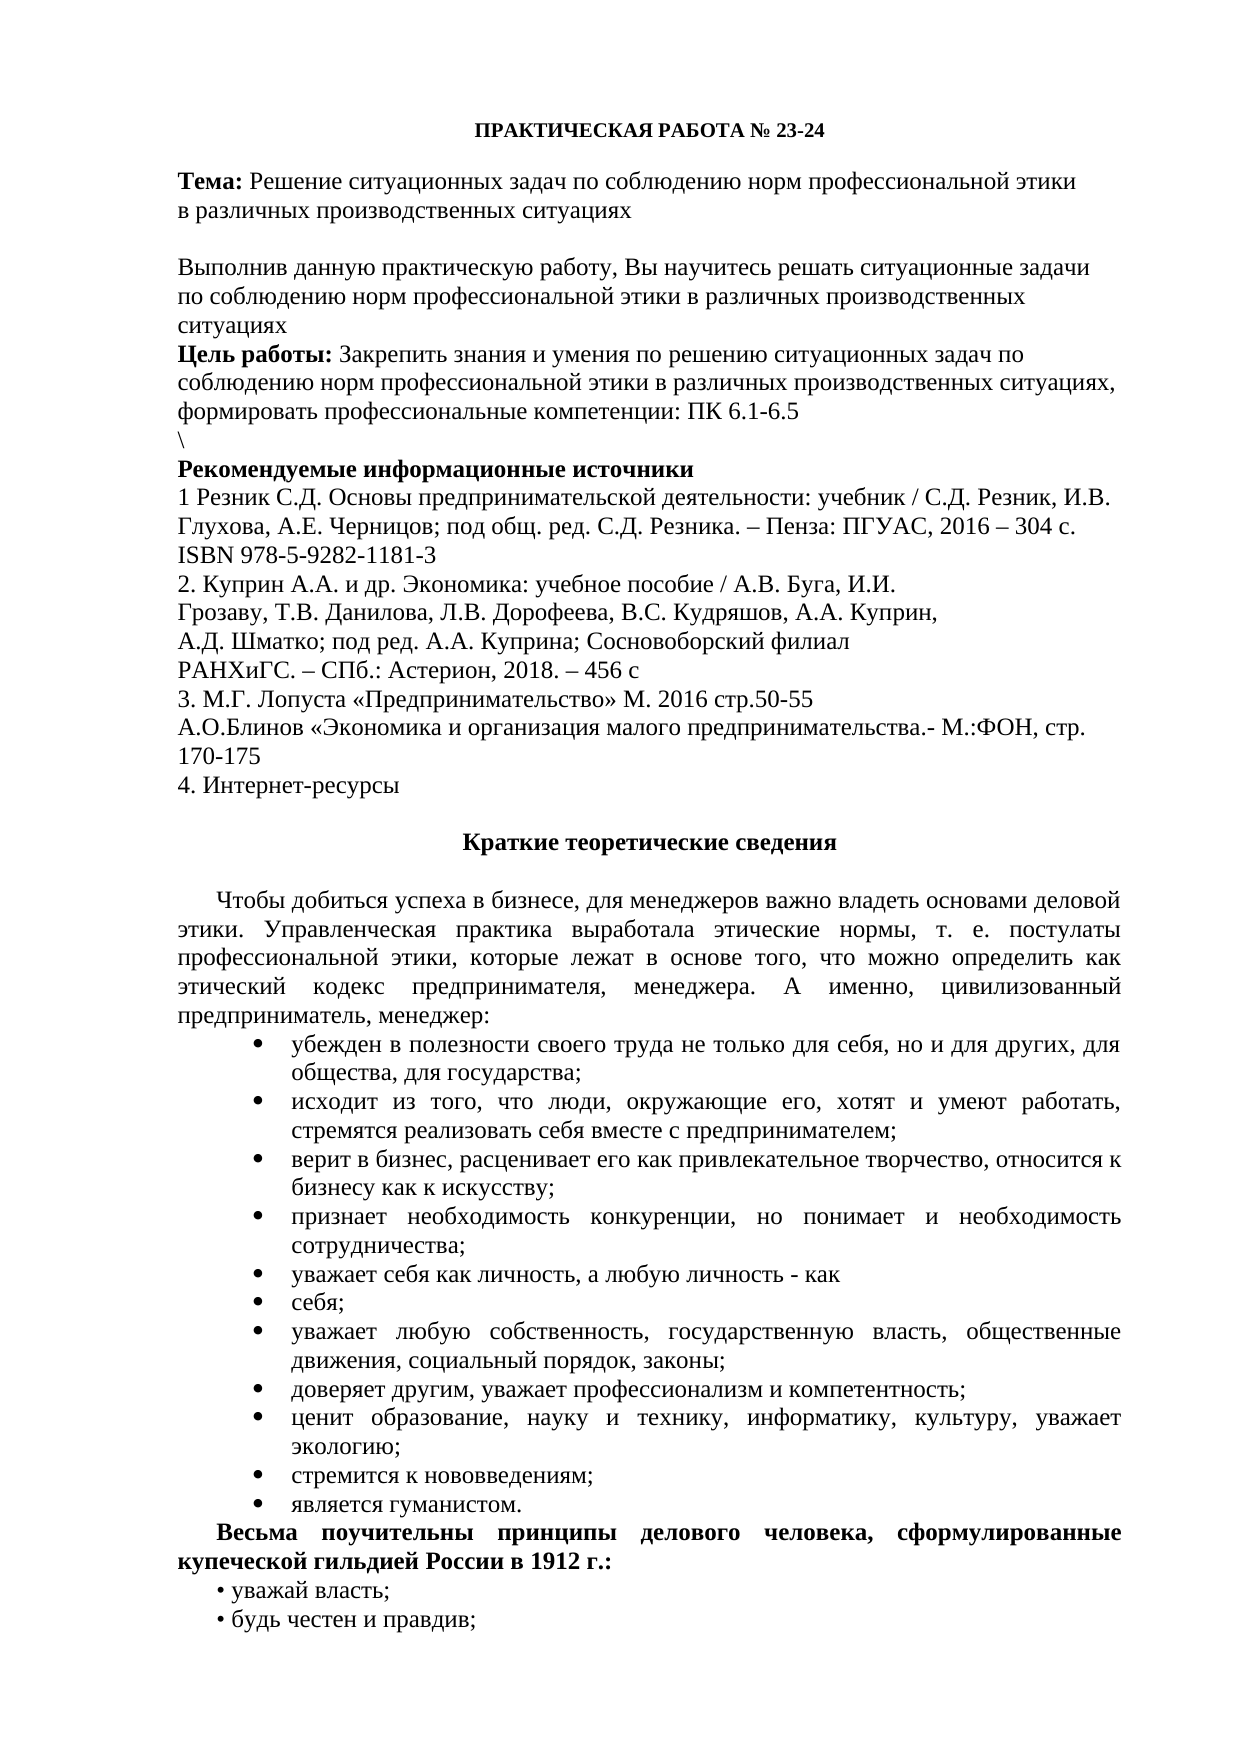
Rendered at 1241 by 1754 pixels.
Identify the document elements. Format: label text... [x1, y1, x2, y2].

text Рекомендуемые информационные источники [177, 454, 1122, 482]
text 3. М.Г. Лопуста «Предпринимательство» М. 2016 стр.50-55 [177, 684, 1122, 712]
text \ [177, 425, 1122, 454]
list стремится к нововведениям; [254, 1460, 1122, 1489]
list признает необходимость конкуренции, но понимает и необходимость сотрудничества; [254, 1201, 1122, 1259]
list доверяет другим, уважает профессионализм и компетентность; [254, 1374, 1122, 1402]
list является гуманистом. [254, 1489, 1122, 1517]
text ПРАКТИЧЕСКАЯ РАБОТА № 23-24 [177, 118, 1122, 142]
text А.О.Блинов «Экономика и организация малого предпринимательства.- М.:ФОН, стр. 170-175 [177, 712, 1122, 770]
text Выполнив данную практическую работу, Вы научитесь решать ситуационные задачи по соблюдению норм профессиональной этики в различных производственных ситуациях [177, 252, 1122, 339]
text 4. Интернет-ресурсы [177, 770, 1122, 799]
text • уважай власть; [177, 1575, 1122, 1604]
list уважает любую собственность, государственную власть, общественные движения, социальный порядок, законы; [254, 1316, 1122, 1374]
list себя; [254, 1287, 1122, 1316]
text А.Д. Шматко; под ред. А.А. Куприна; Сосновоборский филиал [177, 626, 1122, 655]
text Тема: Решение ситуационных задач по соблюдению норм профессиональной этики [0, 166, 1122, 195]
text 2. Куприн А.А. и др. Экономика: учебное пособие / А.В. Буга, И.И. [177, 569, 1122, 597]
list ценит образование, науку и технику, информатику, культуру, уважает экологию; [254, 1402, 1122, 1460]
text Весьма поучительны принципы делового человека, сформулированные купеческой гильдией России в 1912 г.: [177, 1517, 1122, 1575]
text 1 Резник С.Д. Основы предпринимательской деятельности: учебник / С.Д. Резник, И.В. Глухова, А.Е. Черницов; под общ. ред. С.Д. Резника. – Пенза: ПГУАС, 2016 – 304 с. ISBN 978-5-9282-1181-3 [177, 482, 1122, 569]
text в различных производственных ситуациях [177, 195, 1122, 224]
text Краткие теоретические сведения [177, 827, 1122, 856]
text Чтобы добиться успеха в бизнесе, для менеджеров важно владеть основами деловой этики. Управленческая практика выработала этические нормы, т. е. постулаты профессиональной этики, которые лежат в основе того, что можно определить как этический кодекс предпринимателя, менеджера. А именно, цивилизованный предприниматель, менеджер: [177, 885, 1122, 1029]
list исходит из того, что люди, окружающие его, хотят и умеют работать, стремятся реализовать себя вместе с предпринимателем; [254, 1086, 1122, 1144]
text • будь честен и правдив; [177, 1604, 1122, 1632]
list уважает себя как личность, а любую личность - как [254, 1259, 1122, 1287]
text Грозаву, Т.В. Данилова, Л.В. Дорофеева, В.С. Кудряшов, А.А. Куприн, [177, 597, 1122, 626]
text Цель работы: Закрепить знания и умения по решению ситуационных задач по соблюдению норм профессиональной этики в различных производственных ситуациях, формировать профессиональные компетенции: ПК 6.1-6.5 [177, 339, 1122, 425]
text РАНХиГС. – СПб.: Астерион, 2018. – 456 с [177, 655, 1122, 684]
list верит в бизнес, расценивает его как привлекательное творчество, относится к бизнесу как к искусству; [254, 1144, 1122, 1201]
list убежден в полезности своего труда не только для себя, но и для других, для общества, для государства; [254, 1029, 1122, 1086]
